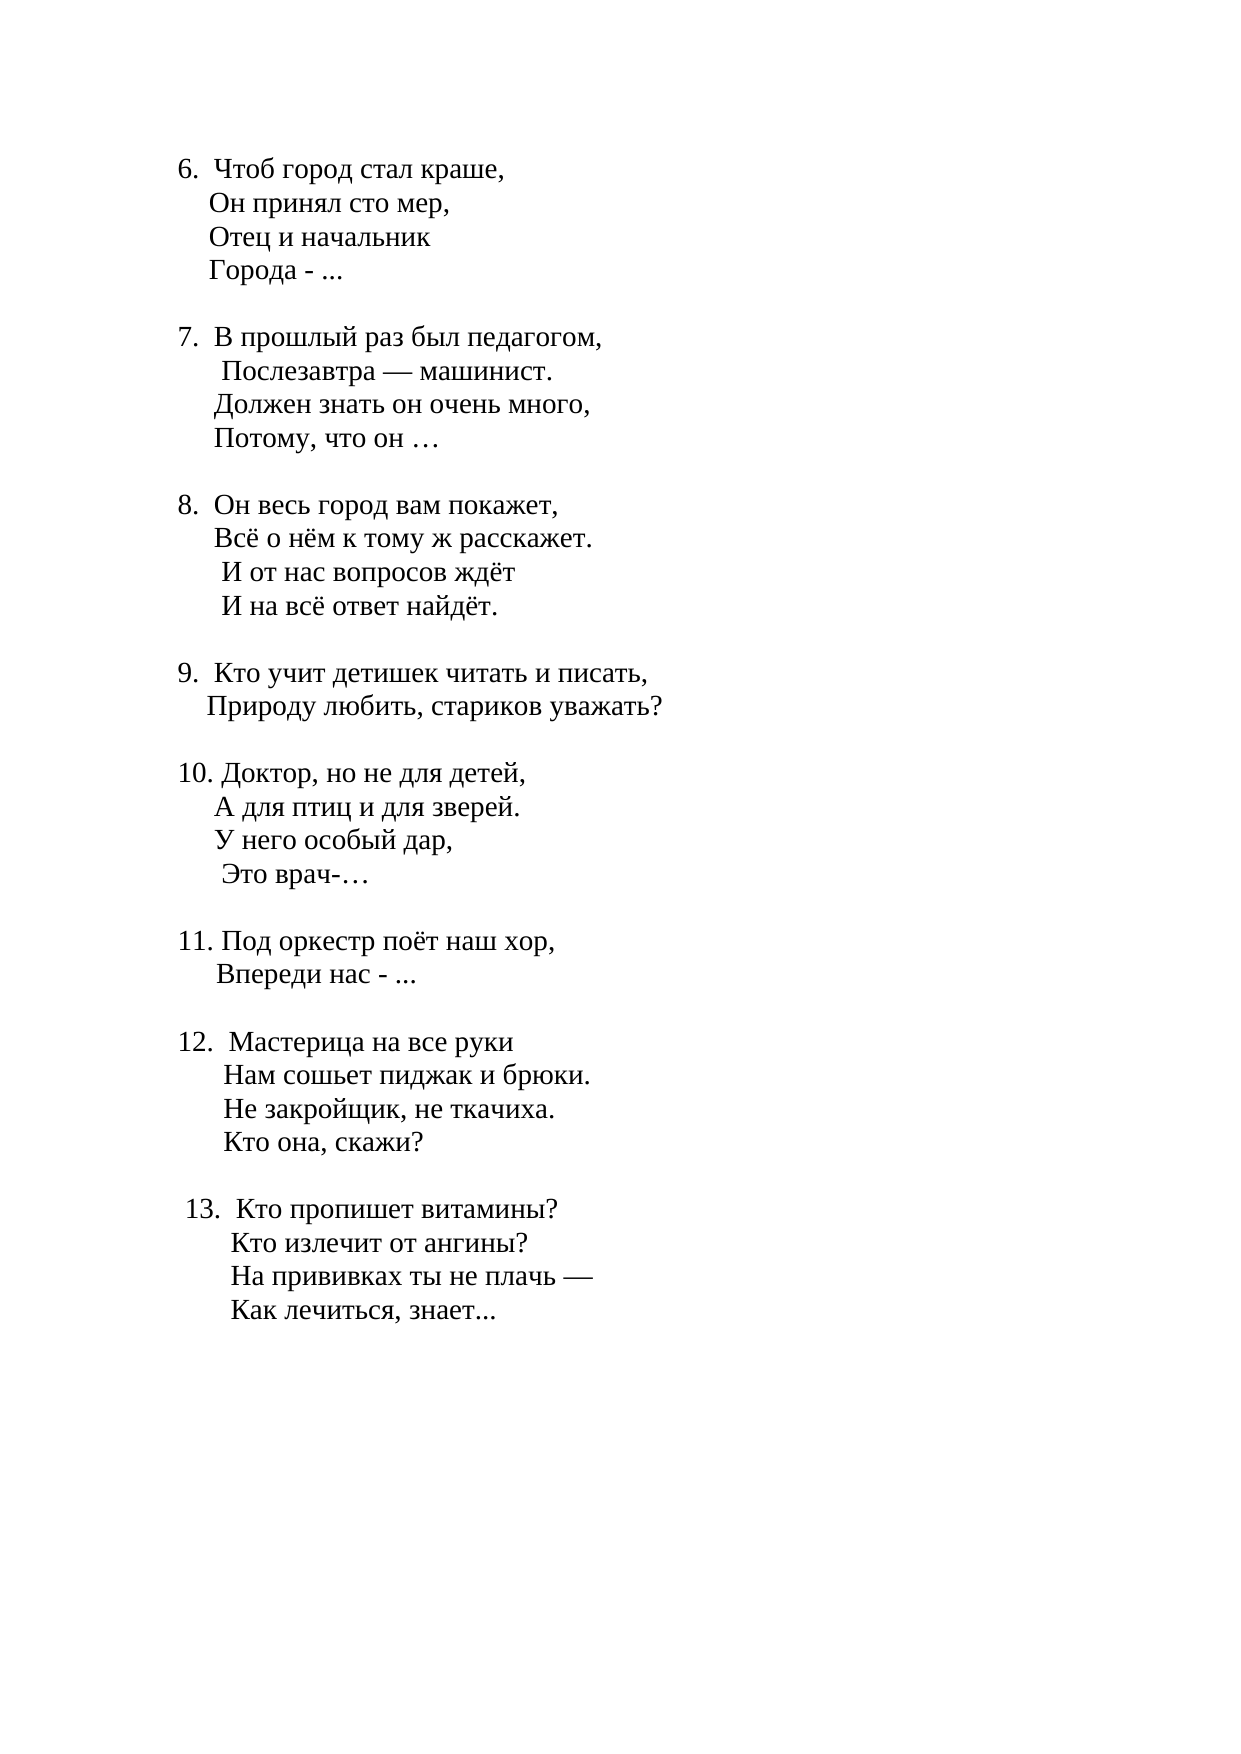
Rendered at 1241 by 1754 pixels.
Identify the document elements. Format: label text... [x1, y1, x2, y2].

text 6. Чтоб город стал краше, [177, 152, 1136, 185]
text И на всё ответ найдёт. [177, 588, 1152, 621]
text 7. В прошлый раз был педагогом, Послезавтра — машинист. Должен знать он очень много, [177, 319, 1152, 420]
text Это врач-… [177, 856, 1152, 889]
text 13. Кто пропишет витамины? [177, 1191, 1152, 1225]
text 9. Кто учит детишек читать и писать, Природу любить, стариков уважать? [177, 655, 1152, 722]
text Всё о нём к тому ж расскажет. [177, 521, 1152, 554]
text У него особый дар, [177, 822, 1152, 856]
text 11. Под оркестр поёт наш хор, [177, 923, 1136, 957]
text Кто она, скажи? [177, 1124, 1152, 1158]
text Как лечиться, знает... [177, 1292, 1152, 1326]
text Кто излечит от ангины? [177, 1225, 1152, 1258]
text Города - ... [208, 252, 1136, 286]
text Он принял сто мер, [208, 185, 1136, 219]
text Не закройщик, не ткачиха. [177, 1091, 1152, 1124]
text Впереди нас - ... [208, 957, 1136, 990]
text Нам сошьет пиджак и брюки. [177, 1057, 1152, 1091]
text На прививках ты не плачь — [177, 1258, 1152, 1292]
text 8. Он весь город вам покажет, [177, 487, 1152, 521]
text Потому, что он … [177, 420, 1152, 453]
text 12. Мастерица на все руки [177, 1024, 1152, 1057]
text А для птиц и для зверей. [177, 789, 1152, 822]
text 10. Доктор, но не для детей, [177, 755, 1152, 789]
text И от нас вопросов ждёт [177, 554, 1152, 588]
text Отец и начальник [208, 219, 1136, 252]
